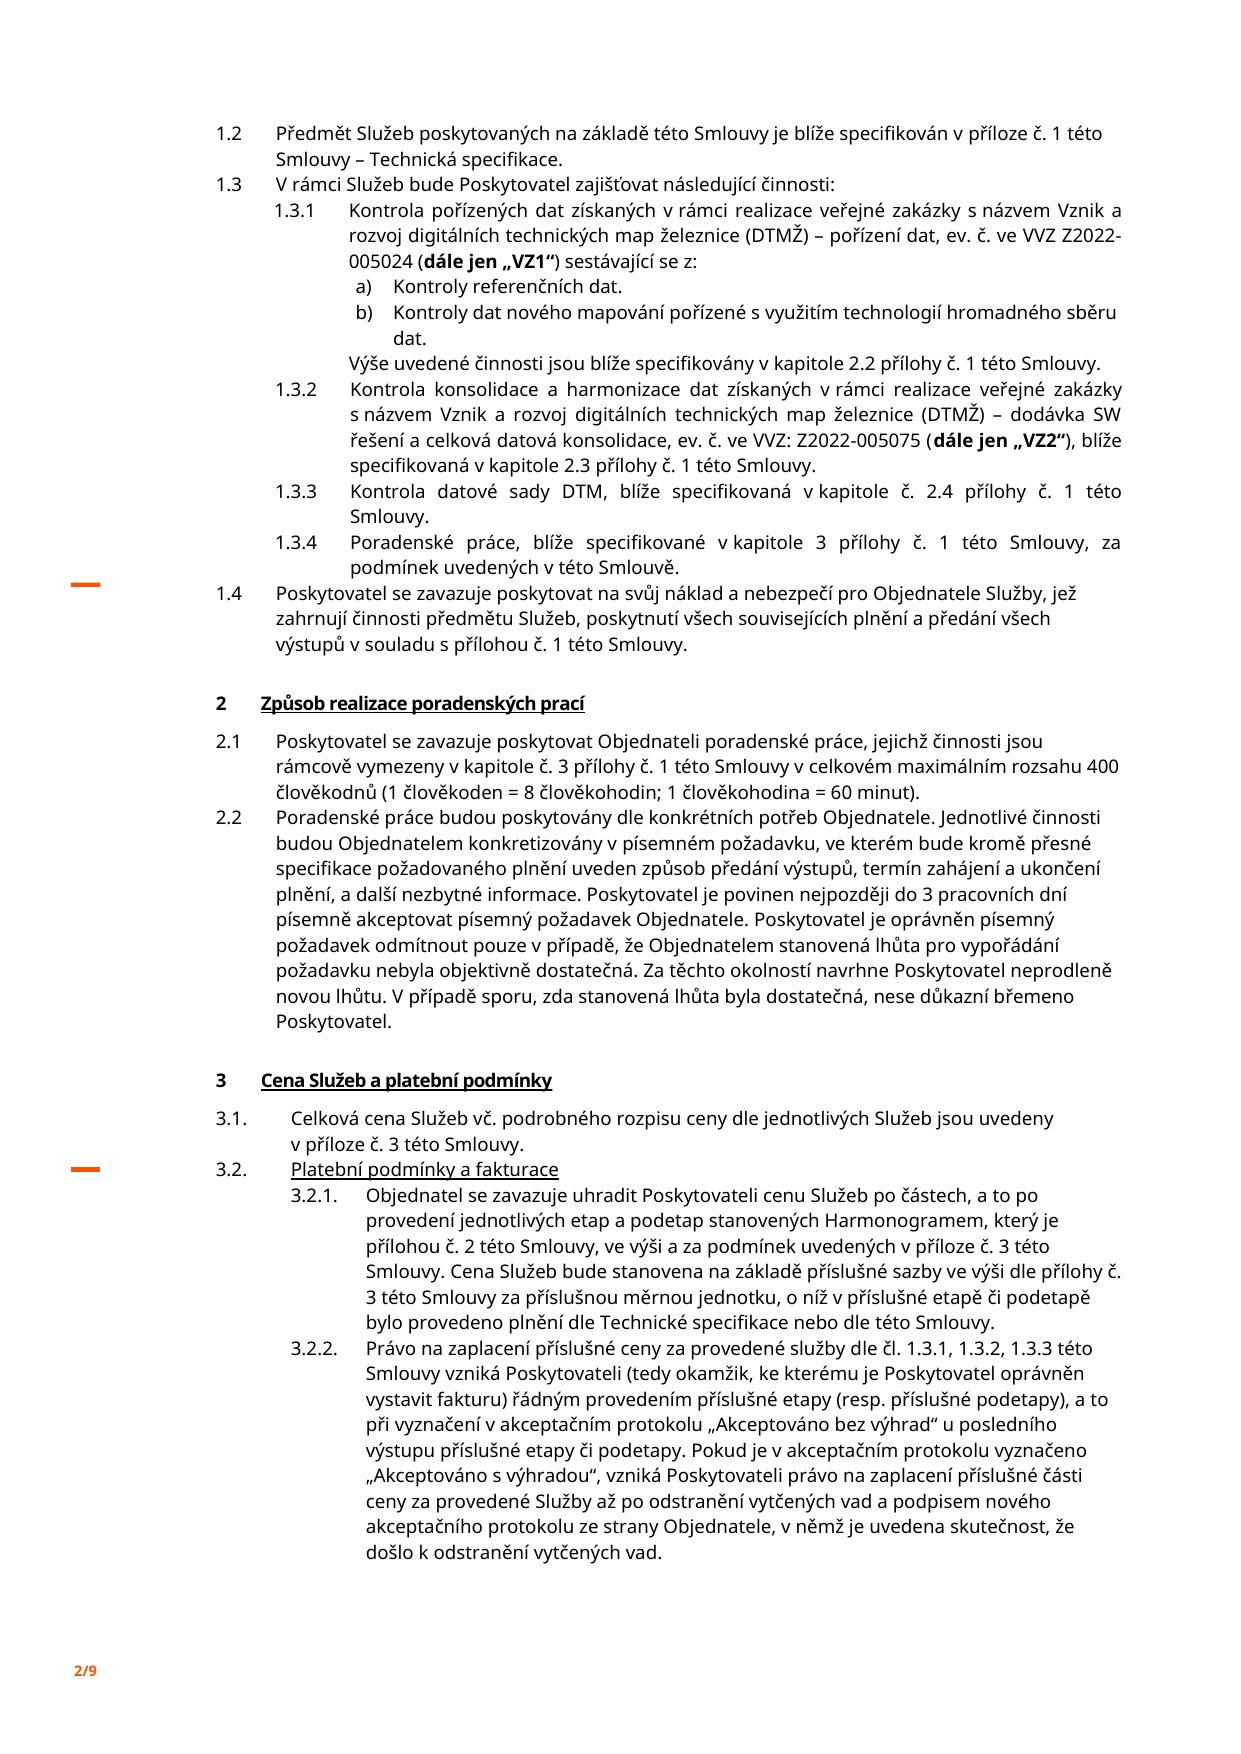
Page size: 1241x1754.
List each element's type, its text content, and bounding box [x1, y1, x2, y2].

list Právo na zaplacení příslušné ceny za provedené služby dle čl. 1.3.1, 1.3.2, 1.3.3 této Smlouvy vzniká Poskytovateli (tedy okamžik, ke kterému je Poskytovatel oprávněn vystavit fakturu) řádným provedením příslušné etapy (resp. příslušné podetapy), a to při vyznačení v akceptačním protokolu „Akceptováno bez výhrad“ u posledního výstupu příslušné etapy či podetapy. Pokud je v akceptačním protokolu vyznačeno „Akceptováno s výhradou“, vzniká Poskytovateli právo na zaplacení příslušné části ceny za provedené Služby až po odstranění vytčených vad a podpisem nového akceptačního protokolu ze strany Objednatele, v němž je uvedena skutečnost, že došlo k odstranění vytčených vad. [291, 1335, 1122, 1565]
list Platební podmínky a fakturace [216, 1157, 1122, 1182]
list Výše uvedené činnosti jsou blíže specifikovány v kapitole 2.2 přílohy č. 1 této Smlouvy. [348, 350, 1122, 376]
subtitle Kontrola datové sady DTM, blíže specifikovaná v kapitole č. 2.4 přílohy č. 1 této Smlouvy. [275, 478, 1122, 529]
subtitle V rámci Služeb bude Poskytovatel zajišťovat následující činnosti: [216, 172, 1122, 197]
subtitle Poskytovatel se zavazuje poskytovat Objednateli poradenské práce, jejichž činnosti jsou rámcově vymezeny v kapitole č. 3 přílohy č. 1 této Smlouvy v celkovém maximálním rozsahu 400 člověkodnů (1 člověkoden = 8 člověkohodin; 1 člověkohodina = 60 minut). [216, 728, 1122, 804]
list Celková cena Služeb vč. podrobného rozpisu ceny dle jednotlivých Služeb jsou uvedeny v příloze č. 3 této Smlouvy. [216, 1106, 1122, 1157]
list Kontroly dat nového mapování pořízené s využitím technologií hromadného sběru dat. [355, 299, 1122, 350]
subtitle Způsob realizace poradenských prací [216, 690, 1122, 715]
subtitle Cena Služeb a platební podmínky [216, 1067, 1122, 1093]
subtitle Kontrola pořízených dat získaných v rámci realizace veřejné zakázky s názvem Vznik a rozvoj digitálních technických map železnice (DTMŽ) – pořízení dat, ev. č. ve VVZ Z2022-005024 (dále jen „VZ1“) sestávající se z: [273, 197, 1122, 274]
subtitle Kontrola konsolidace a harmonizace dat získaných v rámci realizace veřejné zakázky s názvem Vznik a rozvoj digitálních technických map železnice (DTMŽ) – dodávka SW řešení a celková datová konsolidace, ev. č. ve VVZ: Z2022-005075 (dále jen „VZ2“), blíže specifikovaná v kapitole 2.3 přílohy č. 1 této Smlouvy. [275, 376, 1122, 478]
list Objednatel se zavazuje uhradit Poskytovateli cenu Služeb po částech, a to po provedení jednotlivých etap a podetap stanovených Harmonogramem, který je přílohou č. 2 této Smlouvy, ve výši a za podmínek uvedených v příloze č. 3 této Smlouvy. Cena Služeb bude stanovena na základě příslušné sazby ve výši dle přílohy č. 3 této Smlouvy za příslušnou měrnou jednotku, o níž v příslušné etapě či podetapě bylo provedeno plnění dle Technické specifikace nebo dle této Smlouvy. [291, 1182, 1122, 1335]
subtitle Předmět Služeb poskytovaných na základě této Smlouvy je blíže specifikován v příloze č. 1 této Smlouvy – Technická specifikace. [216, 121, 1122, 172]
subtitle Poskytovatel se zavazuje poskytovat na svůj náklad a nebezpečí pro Objednatele Služby, jež zahrnují činnosti předmětu Služeb, poskytnutí všech souvisejících plnění a předání všech výstupů v souladu s přílohou č. 1 této Smlouvy. [216, 580, 1122, 657]
list Kontroly referenčních dat. [355, 274, 1122, 299]
subtitle Poradenské práce, blíže specifikované v kapitole 3 přílohy č. 1 této Smlouvy, za podmínek uvedených v této Smlouvě. [275, 529, 1122, 580]
subtitle Poradenské práce budou poskytovány dle konkrétních potřeb Objednatele. Jednotlivé činnosti budou Objednatelem konkretizovány v písemném požadavku, ve kterém bude kromě přesné specifikace požadovaného plnění uveden způsob předání výstupů, termín zahájení a ukončení plnění, a další nezbytné informace. Poskytovatel je povinen nejpozději do 3 pracovních dní písemně akceptovat písemný požadavek Objednatele. Poskytovatel je oprávněn písemný požadavek odmítnout pouze v případě, že Objednatelem stanovená lhůta pro vypořádání požadavku nebyla objektivně dostatečná. Za těchto okolností navrhne Poskytovatel neprodleně novou lhůtu. V případě sporu, zda stanovená lhůta byla dostatečná, nese důkazní břemeno Poskytovatel. [216, 804, 1122, 1034]
